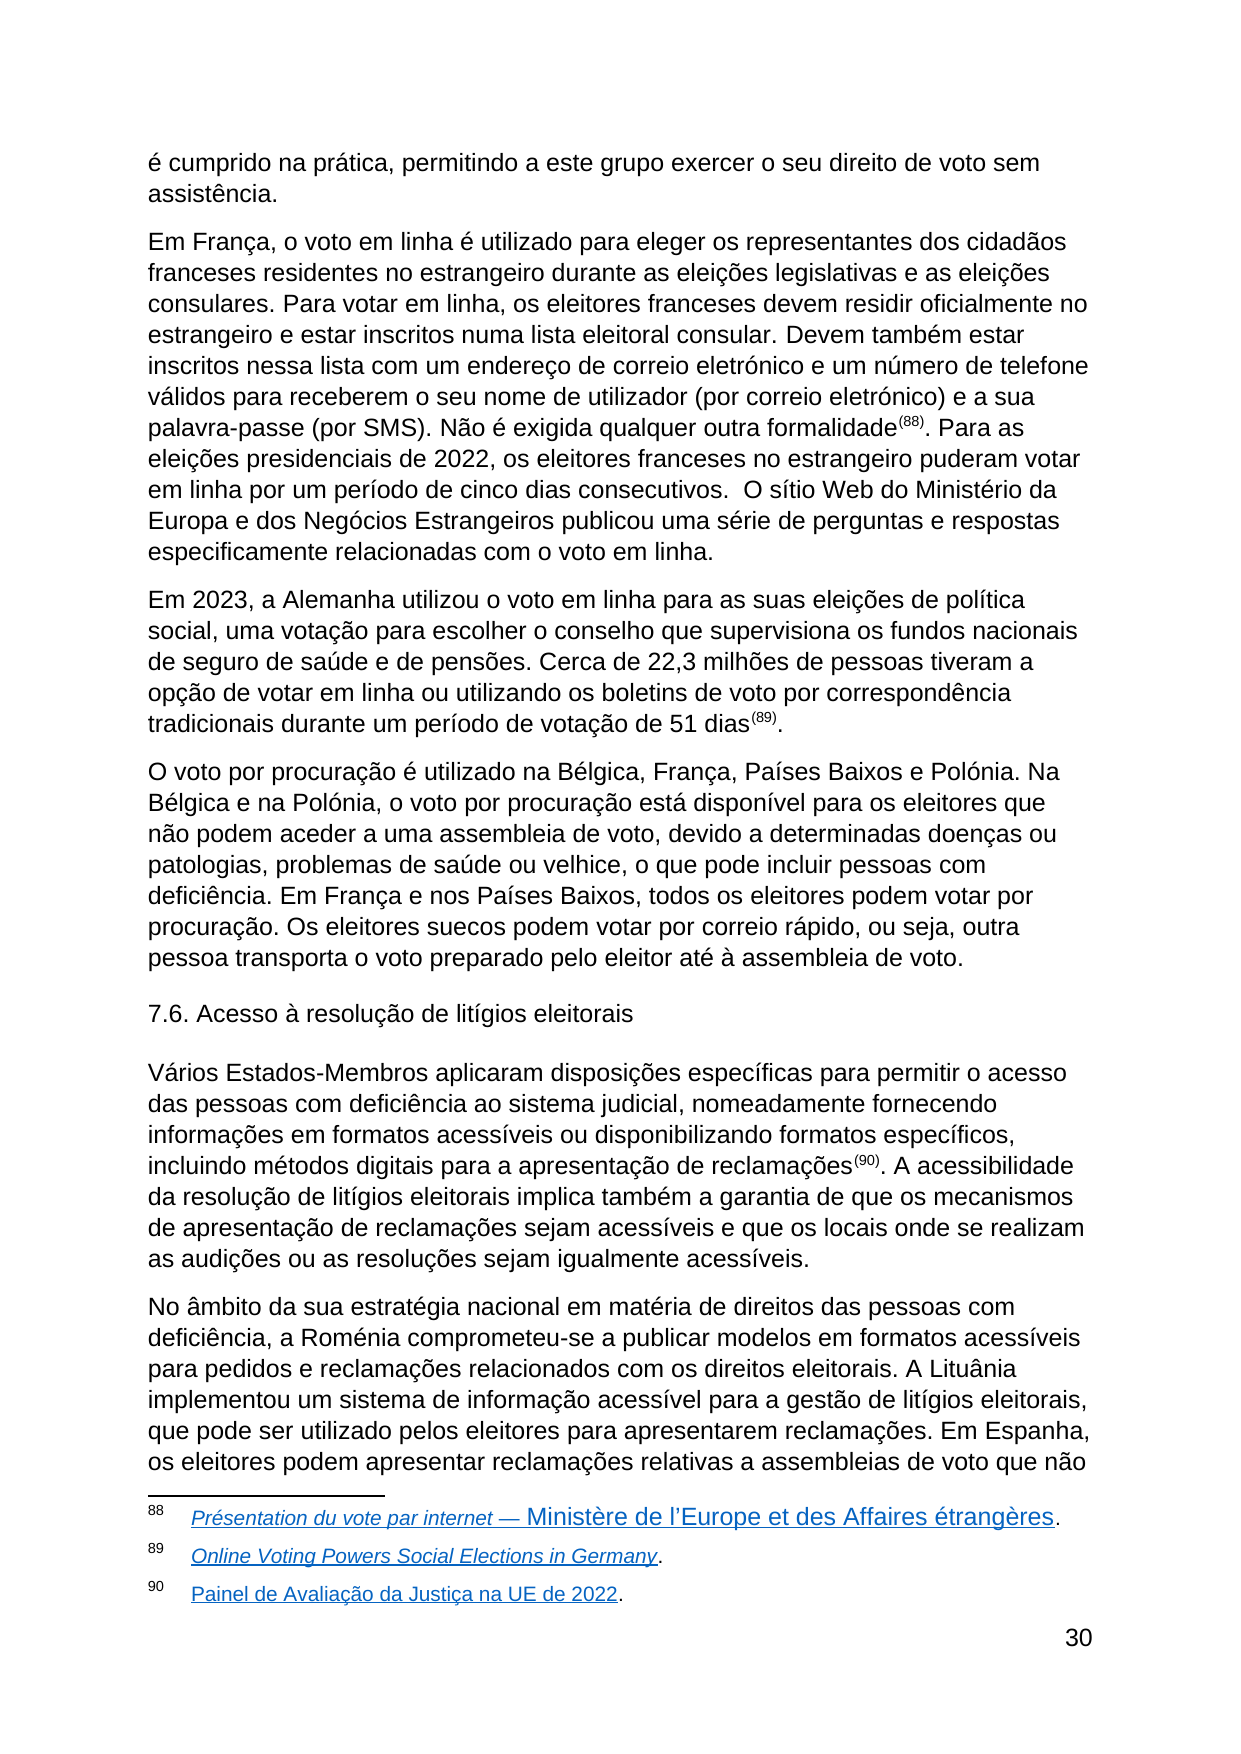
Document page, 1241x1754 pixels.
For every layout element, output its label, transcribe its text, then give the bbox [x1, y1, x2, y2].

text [148, 148, 1092, 207]
text Em França, o voto em linha é utilizado para eleger os representantes dos cidadãos franceses residentes no estrangeiro durante as eleições legislativas e as eleições consulares. Para votar em linha, os eleitores franceses devem residir oficialmente no estrangeiro e estar inscritos numa lista eleitoral consular. Devem também estar inscritos nessa lista com um endereço de correio eletrónico e um número de telefone válidos para receberem o seu nome de utilizador (por correio eletrónico) e a sua palavra-passe (por SMS). Não é exigida qualquer outra formalidade(). Para as eleições presidenciais de 2022, os eleitores franceses no estrangeiro puderam votar em linha por um período de cinco dias consecutivos. O sítio Web do Ministério da Europa e dos Negócios Estrangeiros publicou uma série de perguntas e respostas especificamente relacionadas com o voto em linha. [148, 226, 1092, 566]
text O voto por procuração é utilizado na Bélgica, França, Países Baixos e Polónia. Na Bélgica e na Polónia, o voto por procuração está disponível para os eleitores que não podem aceder a uma assembleia de voto, devido a determinadas doenças ou patologias, problemas de saúde ou velhice, o que pode incluir pessoas com deficiência. Em França e nos Países Baixos, todos os eleitores podem votar por procuração. Os eleitores suecos podem votar por correio rápido, ou seja, outra pessoa transporta o voto preparado pelo eleitor até à assembleia de voto. [148, 756, 1092, 971]
subtitle 7.6. Acesso à resolução de litígios eleitorais [148, 999, 1092, 1027]
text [148, 1292, 1092, 1476]
text Vários Estados-Membros aplicaram disposições específicas para permitir o acesso das pessoas com deficiência ao sistema judicial, nomeadamente fornecendo informações em formatos acessíveis ou disponibilizando formatos específicos, incluindo métodos digitais para a apresentação de reclamações(). A acessibilidade da resolução de litígios eleitorais implica também a garantia de que os mecanismos de apresentação de reclamações sejam acessíveis e que os locais onde se realizam as audições ou as resoluções sejam igualmente acessíveis. [148, 1058, 1092, 1273]
text Em 2023, a Alemanha utilizou o voto em linha para as suas eleições de política social, uma votação para escolher o conselho que supervisiona os fundos nacionais de seguro de saúde e de pensões. Cerca de 22,3 milhões de pessoas tiveram a opção de votar em linha ou utilizando os boletins de voto por correspondência tradicionais durante um período de votação de 51 dias(). [148, 584, 1092, 737]
